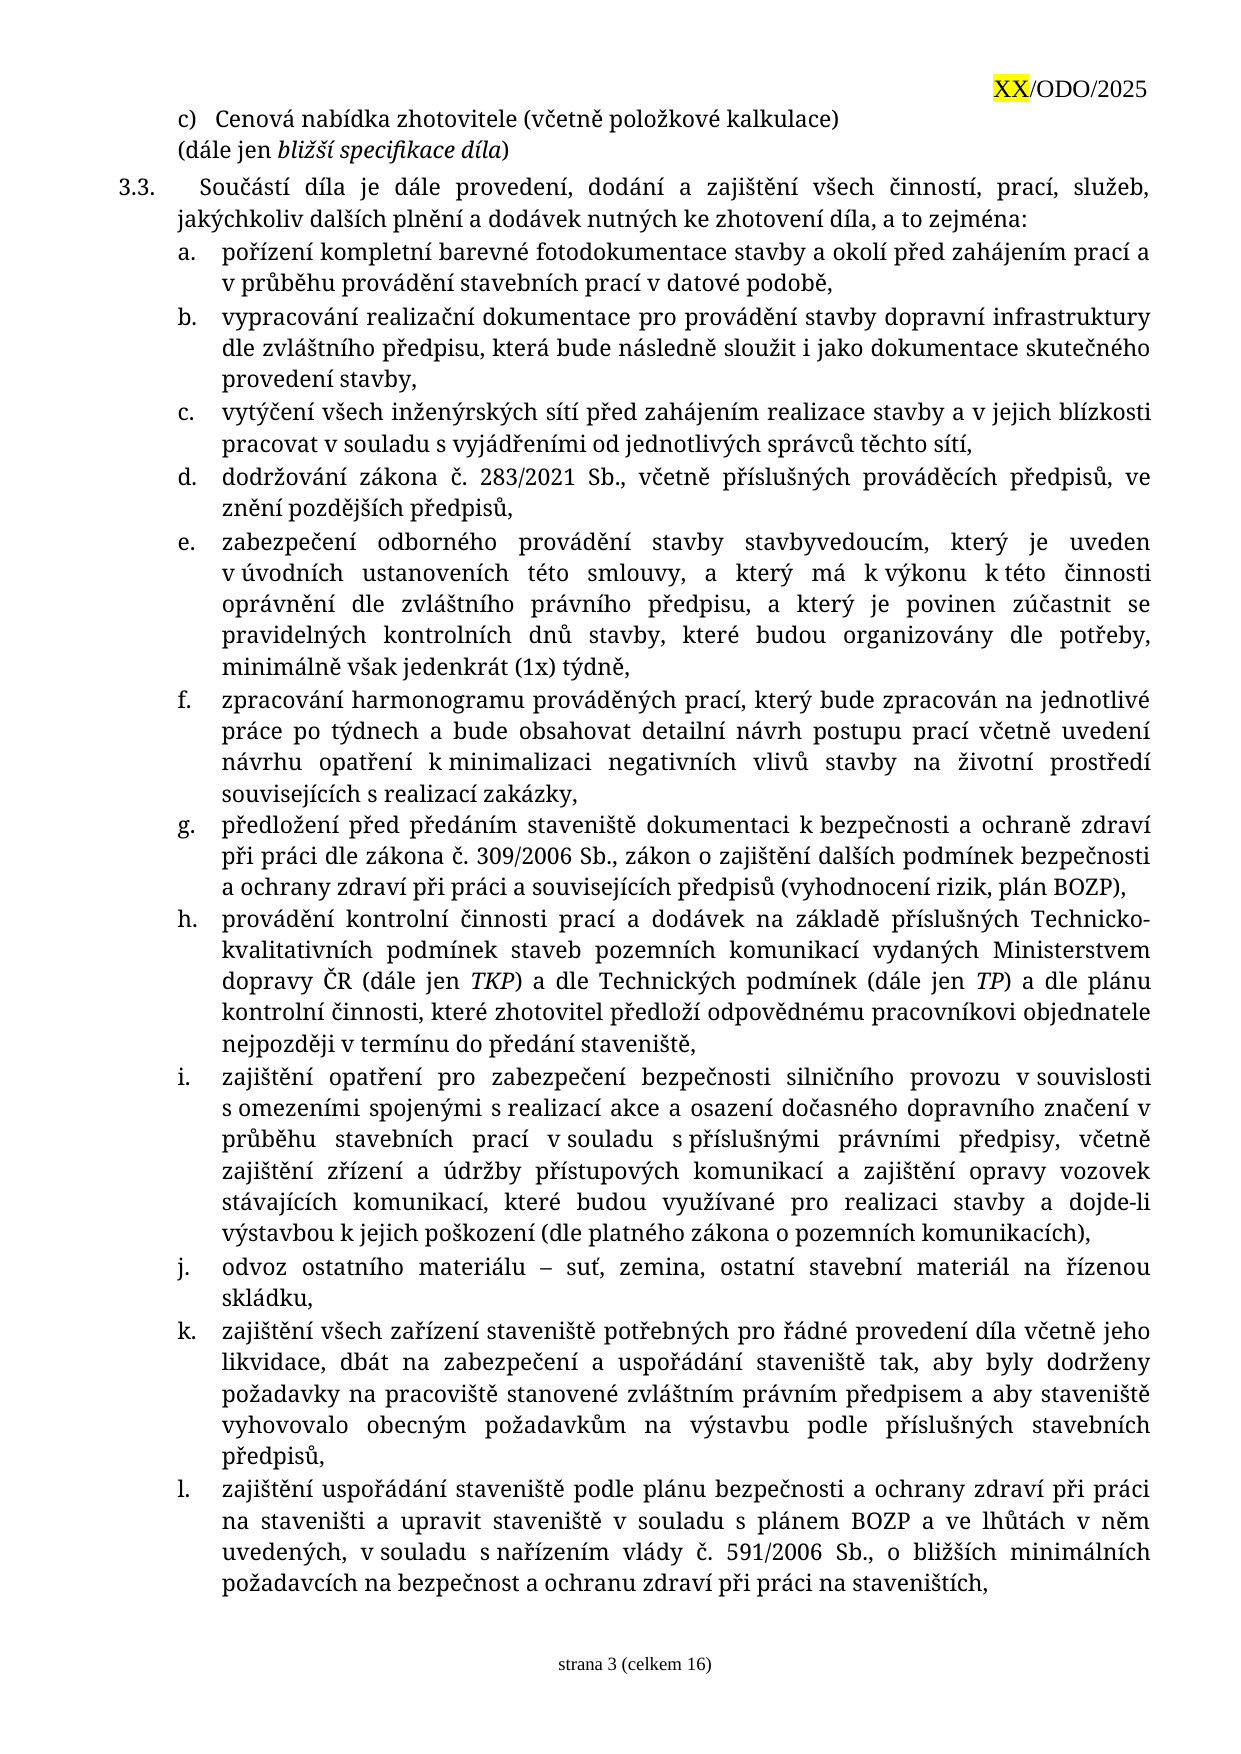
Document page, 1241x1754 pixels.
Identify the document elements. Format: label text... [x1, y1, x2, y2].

list vypracování realizační dokumentace pro provádění stavby dopravní infrastruktury dle zvláštního předpisu, která bude následně sloužit i jako dokumentace skutečného provedení stavby, [177, 300, 1152, 394]
list provádění kontrolní činnosti prací a dodávek na základě příslušných Technicko-kvalitativních podmínek staveb pozemních komunikací vydaných Ministerstvem dopravy ČR (dále jen TKP) a dle Technických podmínek (dále jen TP) a dle plánu kontrolní činnosti, které zhotovitel předloží odpovědnému pracovníkovi objednatele nejpozději v termínu do předání staveniště, [177, 902, 1152, 1059]
list zpracování harmonogramu prováděných prací, který bude zpracován na jednotlivé práce po týdnech a bude obsahovat detailní návrh postupu prací včetně uvedení návrhu opatření k minimalizaci negativních vlivů stavby na životní prostředí souvisejících s realizací zakázky, [177, 684, 1152, 809]
list zabezpečení odborného provádění stavby stavbyvedoucím, který je uveden v úvodních ustanoveních této smlouvy, a který má k výkonu k této činnosti oprávnění dle zvláštního právního předpisu, a který je povinen zúčastnit se pravidelných kontrolních dnů stavby, které budou organizovány dle potřeby, minimálně však jedenkrát (1x) týdně, [177, 525, 1152, 682]
text 3.3. Součástí díla je dále provedení, dodání a zajištění všech činností, prací, služeb, jakýchkoliv dalších plnění a dodávek nutných ke zhotovení díla, a to zejména: [118, 171, 1152, 234]
list odvoz ostatního materiálu – suť, zemina, ostatní stavební materiál na řízenou skládku, [177, 1250, 1152, 1313]
list pořízení kompletní barevné fotodokumentace stavby a okolí před zahájením prací a v průběhu provádění stavebních prací v datové podobě, [177, 236, 1152, 298]
list zajištění opatření pro zabezpečení bezpečnosti silničního provozu v souvislosti s omezeními spojenými s realizací akce a osazení dočasného dopravního značení v průběhu stavebních prací v souladu s příslušnými právními předpisy, včetně zajištění zřízení a údržby přístupových komunikací a zajištění opravy vozovek stávajících komunikací, které budou využívané pro realizaci stavby a dojde-li výstavbou k jejich poškození (dle platného zákona o pozemních komunikacích), [177, 1061, 1152, 1248]
text (dále jen bližší specifikace díla) [118, 134, 1152, 165]
list zajištění uspořádání staveniště podle plánu bezpečnosti a ochrany zdraví při práci na staveništi a upravit staveniště v souladu s plánem BOZP a ve lhůtách v něm uvedených, v souladu s nařízením vlády č. 591/2006 Sb., o bližších minimálních požadavcích na bezpečnost a ochranu zdraví při práci na staveništích, [177, 1473, 1152, 1598]
list dodržování zákona č. 283/2021 Sb., včetně příslušných prováděcích předpisů, ve znění pozdějších předpisů, [177, 461, 1152, 523]
list Cenová nabídka zhotovitele (včetně položkové kalkulace) [177, 102, 1152, 134]
list vytýčení všech inženýrských sítí před zahájením realizace stavby a v jejich blízkosti pracovat v souladu s vyjádřeními od jednotlivých správců těchto sítí, [177, 396, 1152, 459]
list předložení před předáním staveniště dokumentaci k bezpečnosti a ochraně zdraví při práci dle zákona č. 309/2006 Sb., zákon o zajištění dalších podmínek bezpečnosti a ochrany zdraví při práci a souvisejících předpisů (vyhodnocení rizik, plán BOZP), [177, 809, 1152, 902]
list zajištění všech zařízení staveniště potřebných pro řádné provedení díla včetně jeho likvidace, dbát na zabezpečení a uspořádání staveniště tak, aby byly dodrženy požadavky na pracoviště stanovené zvláštním právním předpisem a aby staveniště vyhovovalo obecným požadavkům na výstavbu podle příslušných stavebních předpisů, [177, 1315, 1152, 1471]
